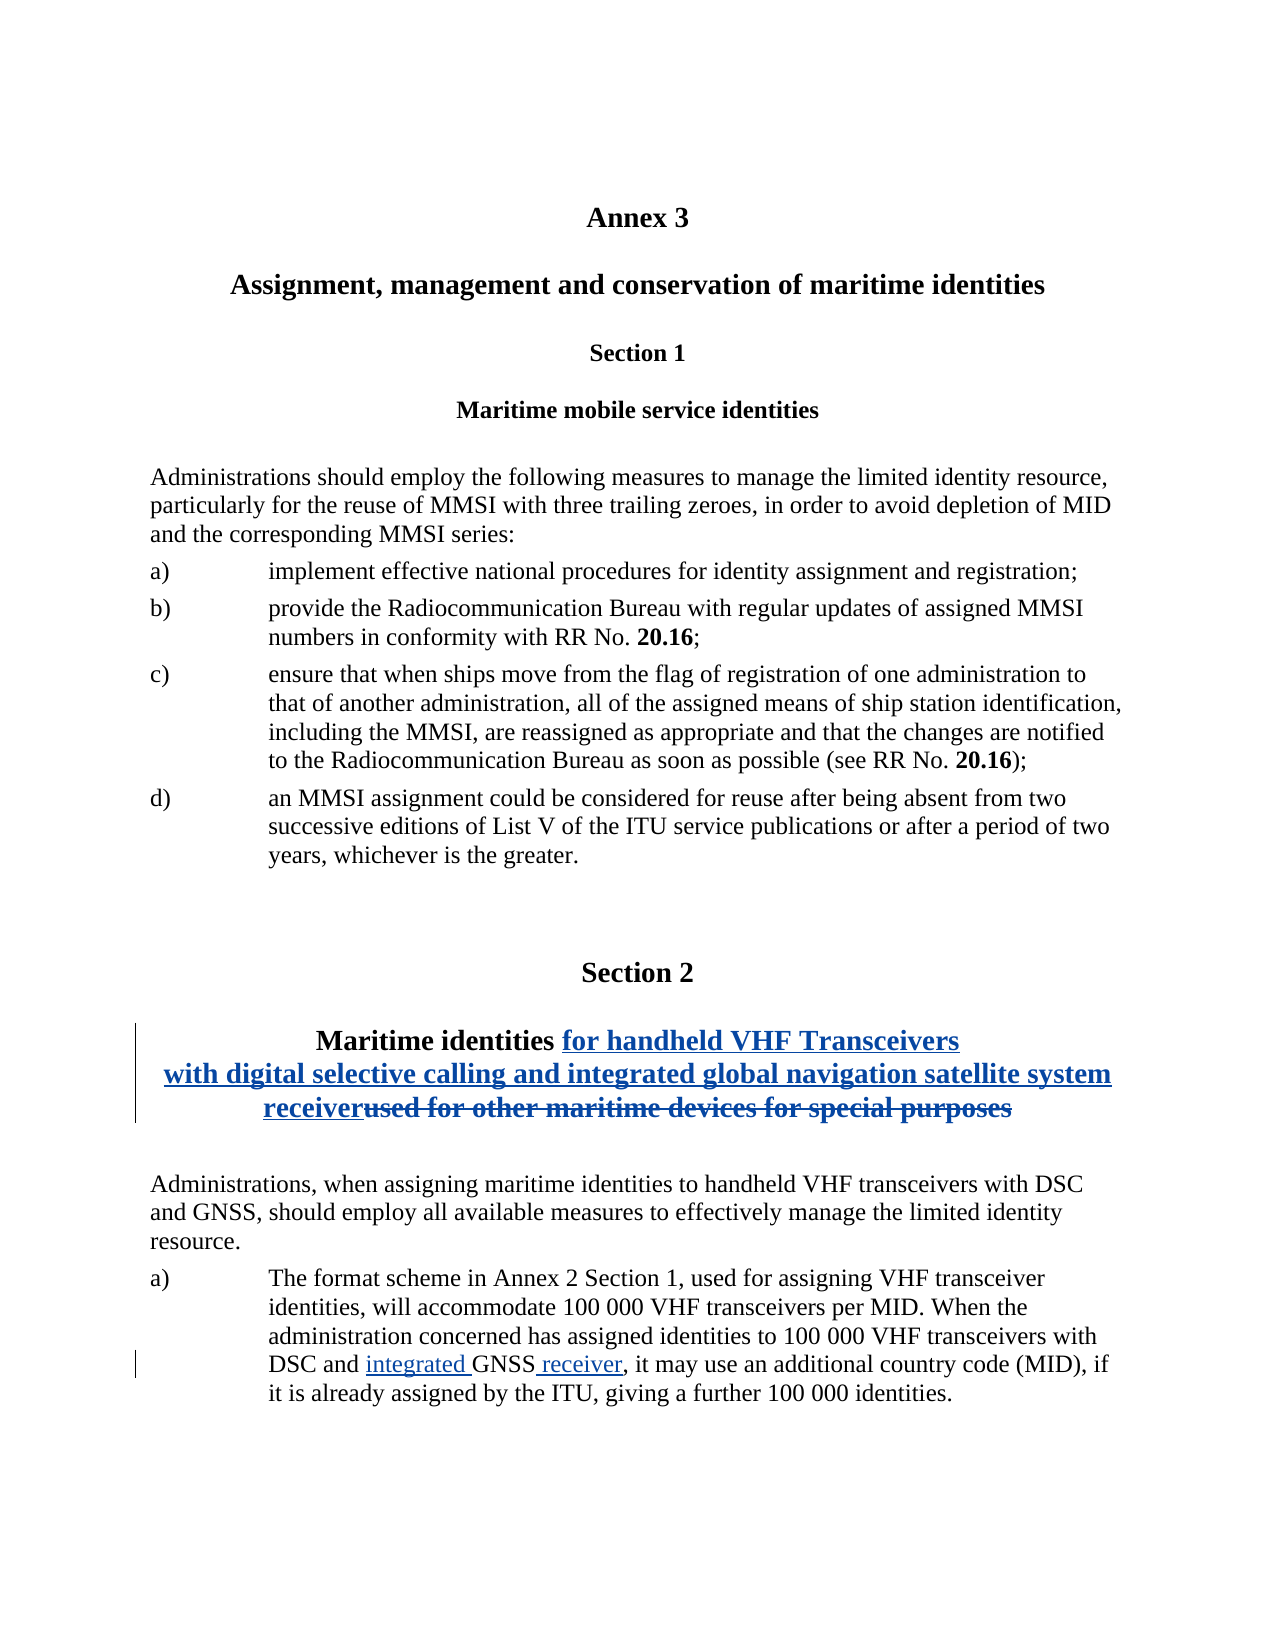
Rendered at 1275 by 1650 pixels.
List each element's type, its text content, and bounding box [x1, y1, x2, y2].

title Administrations should employ the following measures to manage the limited identity resource, particularly for the reuse of MMSI with three trailing zeroes, in order to avoid depletion of MID and the corresponding MMSI series: [150, 462, 1125, 548]
text a) The format scheme in Annex 2 Section 1, used for assigning VHF transceiver identities, will accommodate 100 000 VHF transceivers per MID. When the administration concerned has assigned identities to 100 000 VHF transceivers with DSC and GNSS, it may use an additional country code (MID), if it is already assigned by the ITU, giving a further 100 000 identities. [150, 1263, 1125, 1407]
text Administrations, when assigning maritime identities to handheld VHF transceivers with DSC and GNSS, should employ all available measures to effectively manage the limited identity resource. [150, 1169, 1125, 1255]
title Annex 3 Assignment, management and conservation of maritime identities [150, 200, 1125, 301]
text c) ensure that when ships move from the flag of registration of one administration to that of another administration, all of the assigned means of ship station identification, including the MMSI, are reassigned as appropriate and that the changes are notified to the Radiocommunication Bureau as soon as possible (see RR No. 20.16); [150, 659, 1125, 774]
text b) provide the Radiocommunication Bureau with regular updates of assigned MMSI numbers in conformity with RR No. 20.16; [150, 593, 1125, 651]
text Section 2 Maritime identities [150, 956, 1125, 1123]
text Section 1 Maritime mobile service identities [150, 338, 1125, 424]
text d) an MMSI assignment could be considered for reuse after being absent from two successive editions of List V of the ITU service publications or after a period of two years, whichever is the greater. [150, 783, 1125, 869]
text a) implement effective national procedures for identity assignment and registration; [150, 556, 1125, 585]
